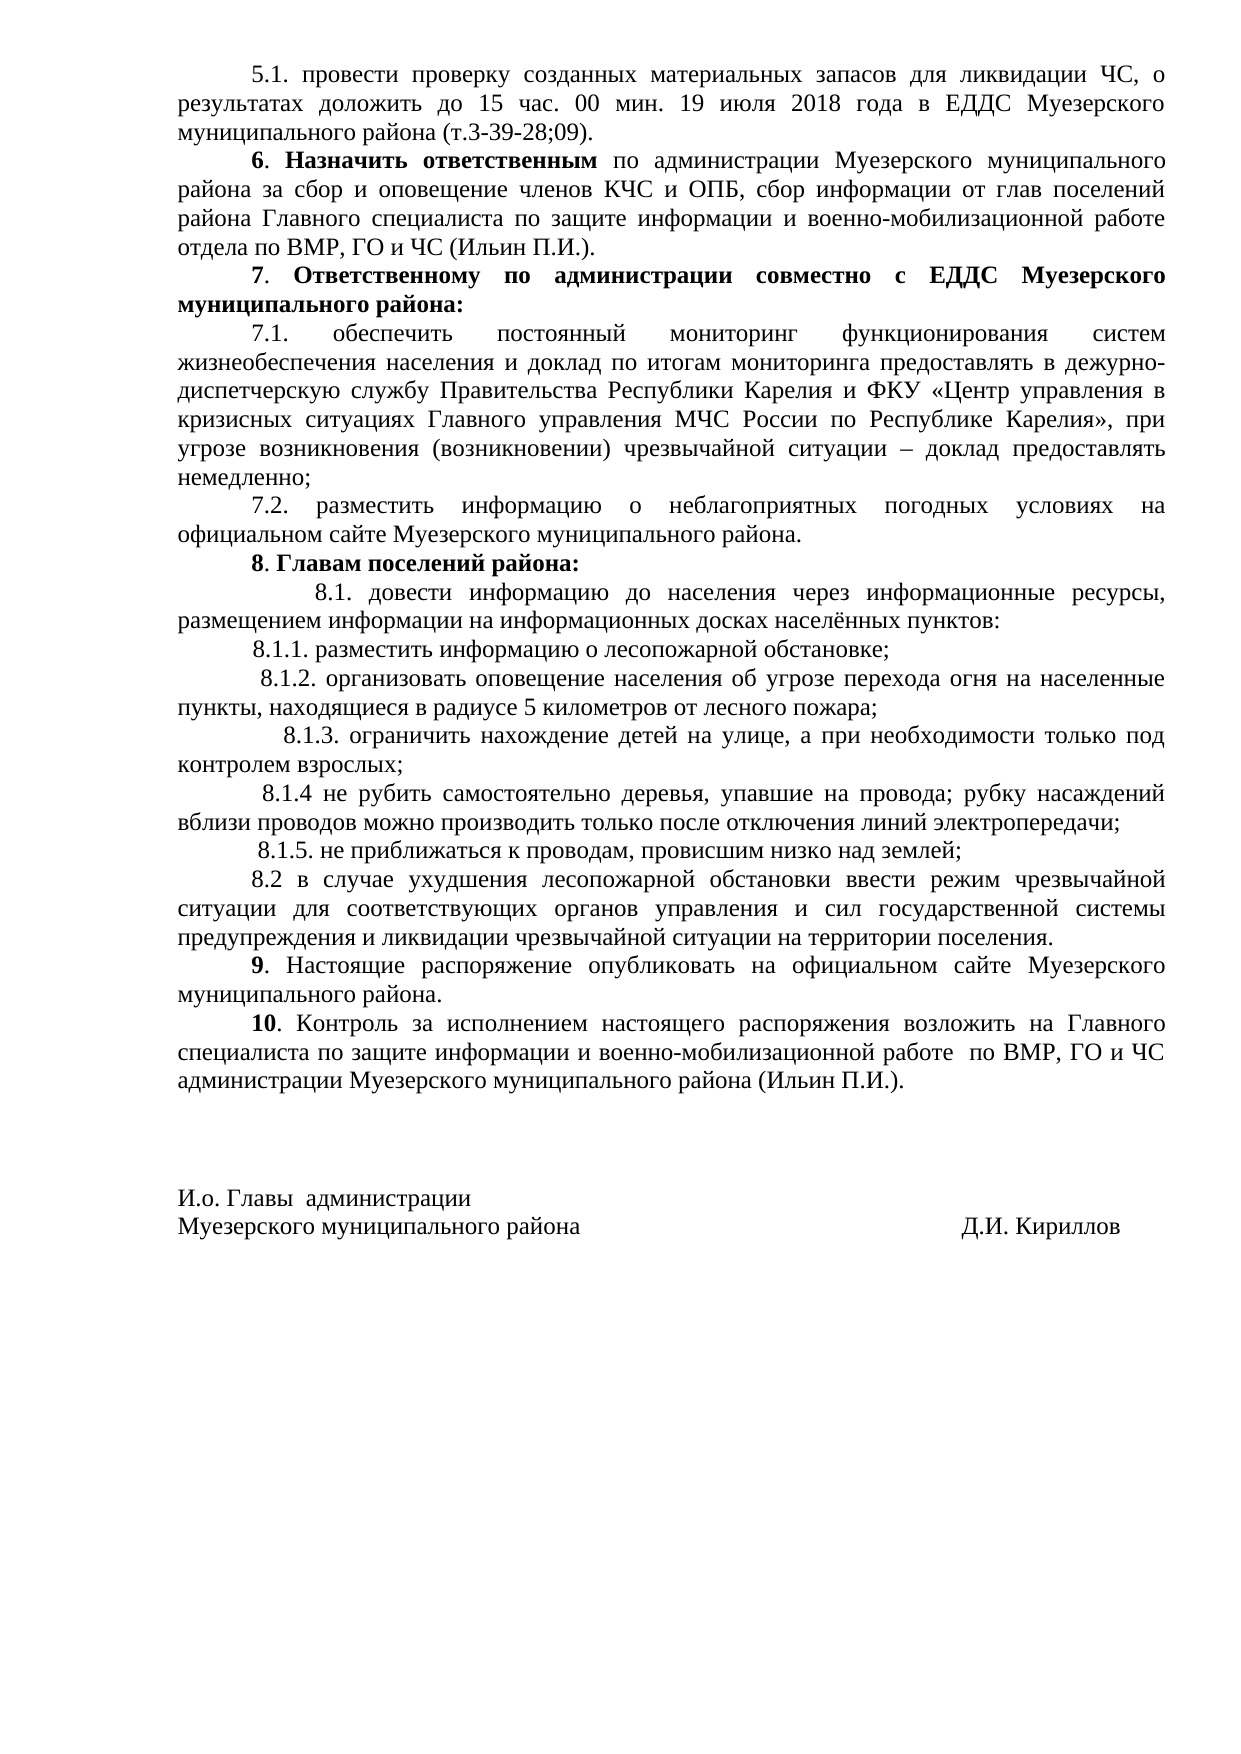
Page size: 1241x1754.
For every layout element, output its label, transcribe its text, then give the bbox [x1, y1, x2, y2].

text 7. Ответственному по администрации совместно с ЕДДС Муезерского муниципального района: [177, 260, 1166, 318]
text И.о. Главы администрации [177, 1183, 1166, 1211]
text Муезерского муниципального района Д.И. Кириллов [177, 1211, 1166, 1240]
text 8.1.4 не рубить самостоятельно деревья, упавшие на провода; рубку насаждений вблизи проводов можно производить только после отключения линий электропередачи; [177, 778, 1166, 835]
text 9. Настоящие распоряжение опубликовать на официальном сайте Муезерского муниципального района. [177, 950, 1166, 1008]
text 8.1.5. не приближаться к проводам, провисшим низко над землей; [177, 835, 1166, 864]
text 8.1. довести информацию до населения через информационные ресурсы, размещением информации на информационных досках населённых пунктов: [177, 577, 1166, 634]
text 8.1.1. разместить информацию о лесопожарной обстановке; [177, 634, 1166, 663]
text 8.1.3. ограничить нахождение детей на улице, а при необходимости только под контролем взрослых; [177, 720, 1166, 778]
text 6. Назначить ответственным по администрации Муезерского муниципального района за сбор и оповещение членов КЧС и ОПБ, сбор информации от глав поселений района Главного специалиста по защите информации и военно-мобилизационной работе отдела по ВМР, ГО и ЧС (Ильин П.И.). [177, 145, 1166, 260]
text 7.1. обеспечить постоянный мониторинг функционирования систем жизнеобеспечения населения и доклад по итогам мониторинга предоставлять в дежурно-диспетчерскую службу Правительства Республики Карелия и ФКУ «Центр управления в кризисных ситуациях Главного управления МЧС России по Республике Карелия», при угрозе возникновения (возникновении) чрезвычайной ситуации – доклад предоставлять немедленно; [177, 318, 1166, 490]
text 5.1. провести проверку созданных материальных запасов для ликвидации ЧС, о результатах доложить до 15 час. 00 мин. 19 июля 2018 года в ЕДДС Муезерского муниципального района (т.3-39-28;09). [177, 59, 1166, 145]
text 7.2. разместить информацию о неблагоприятных погодных условиях на официальном сайте Муезерского муниципального района. [177, 490, 1166, 548]
text 8.2 в случае ухудшения лесопожарной обстановки ввести режим чрезвычайной ситуации для соответствующих органов управления и сил государственной системы предупреждения и ликвидации чрезвычайной ситуации на территории поселения. [177, 864, 1166, 950]
list 10. Контроль за исполнением настоящего распоряжения возложить на Главного специалиста по защите информации и военно-мобилизационной работе по ВМР, ГО и ЧС администрации Муезерского муниципального района (Ильин П.И.). [177, 1008, 1166, 1094]
text 8. Главам поселений района: [177, 548, 1166, 577]
text 8.1.2. организовать оповещение населения об угрозе перехода огня на населенные пункты, находящиеся в радиусе 5 километров от лесного пожара; [177, 663, 1166, 720]
